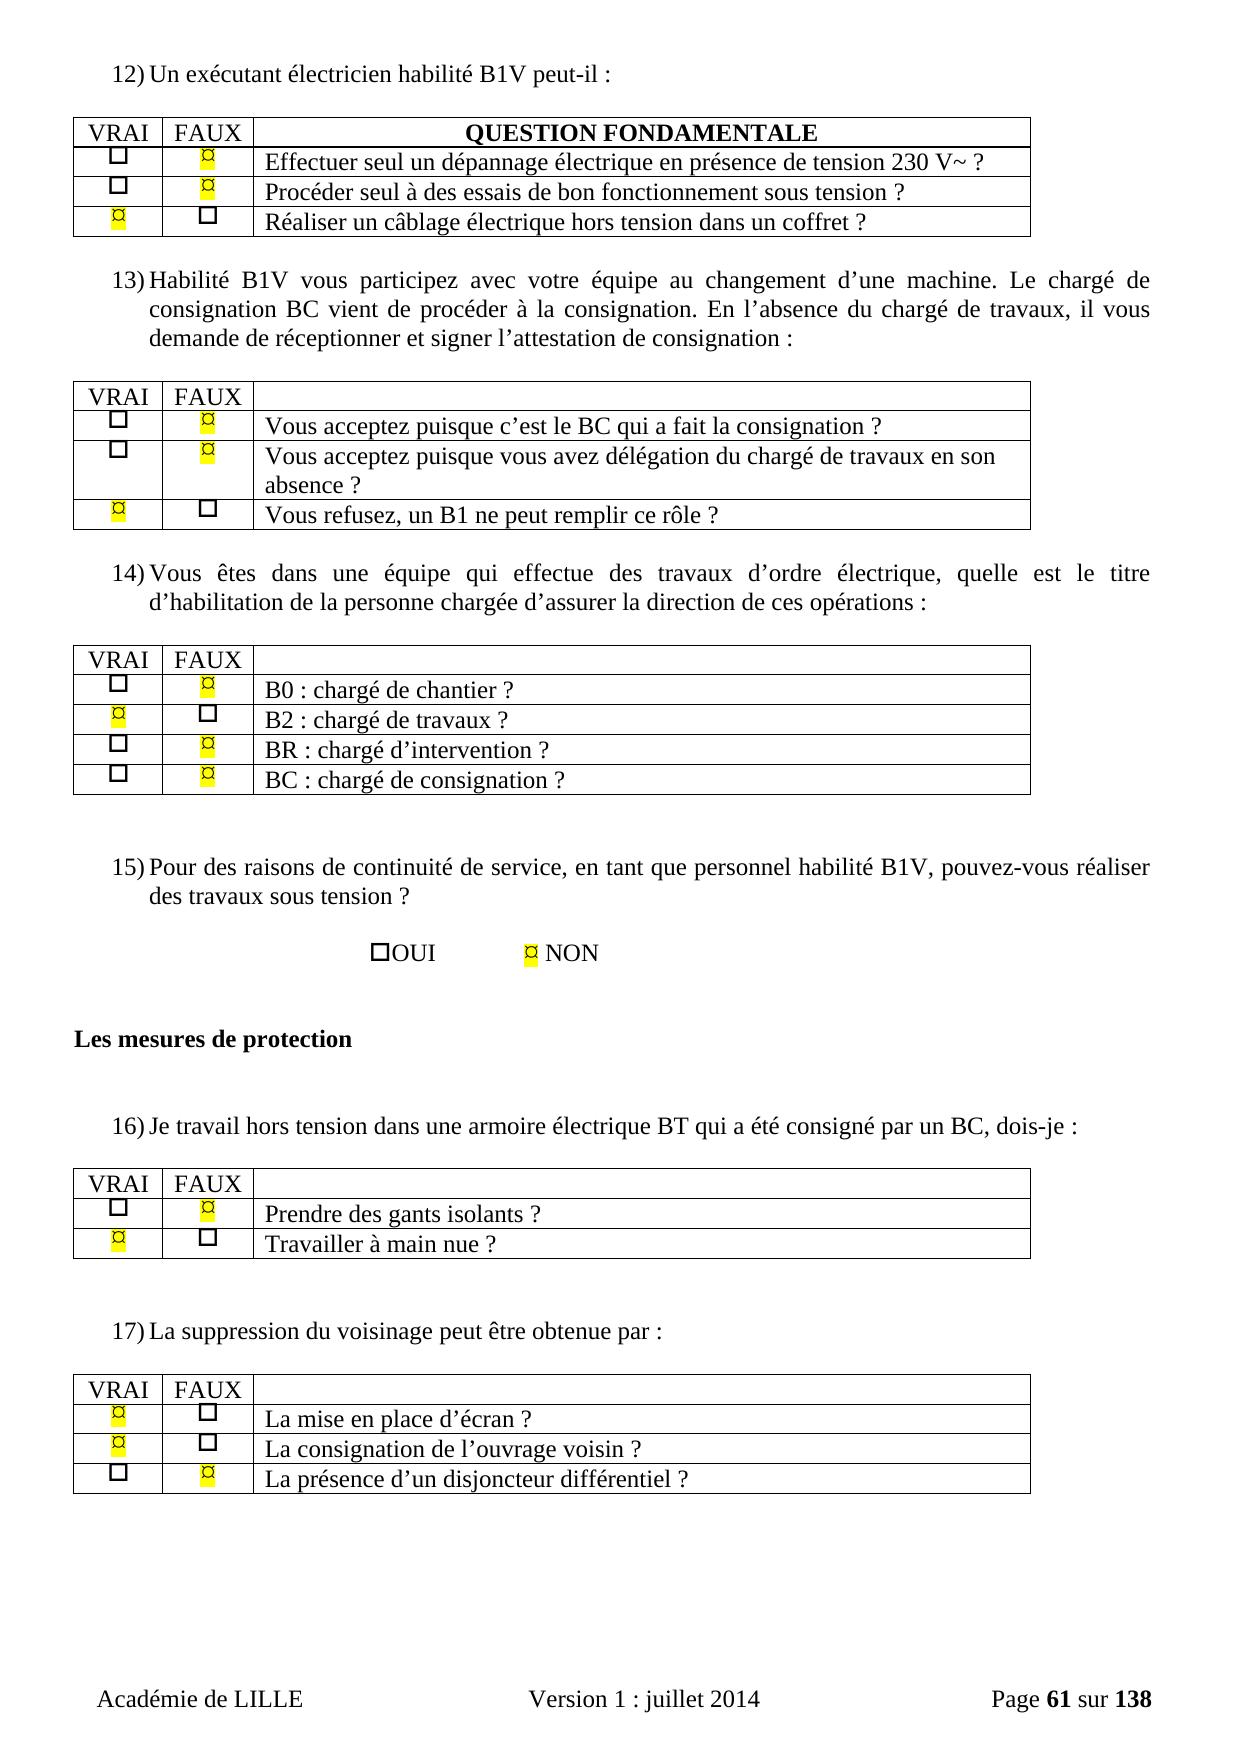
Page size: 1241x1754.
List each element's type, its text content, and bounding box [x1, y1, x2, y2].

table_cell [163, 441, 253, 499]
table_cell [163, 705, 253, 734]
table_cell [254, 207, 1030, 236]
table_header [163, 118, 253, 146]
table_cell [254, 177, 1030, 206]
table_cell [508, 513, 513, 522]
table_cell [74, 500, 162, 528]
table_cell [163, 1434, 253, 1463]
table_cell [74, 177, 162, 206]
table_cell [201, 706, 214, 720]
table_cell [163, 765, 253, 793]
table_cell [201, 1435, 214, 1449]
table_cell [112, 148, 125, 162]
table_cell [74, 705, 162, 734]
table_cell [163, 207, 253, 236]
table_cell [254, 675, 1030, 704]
text OUI NON [74, 938, 1152, 967]
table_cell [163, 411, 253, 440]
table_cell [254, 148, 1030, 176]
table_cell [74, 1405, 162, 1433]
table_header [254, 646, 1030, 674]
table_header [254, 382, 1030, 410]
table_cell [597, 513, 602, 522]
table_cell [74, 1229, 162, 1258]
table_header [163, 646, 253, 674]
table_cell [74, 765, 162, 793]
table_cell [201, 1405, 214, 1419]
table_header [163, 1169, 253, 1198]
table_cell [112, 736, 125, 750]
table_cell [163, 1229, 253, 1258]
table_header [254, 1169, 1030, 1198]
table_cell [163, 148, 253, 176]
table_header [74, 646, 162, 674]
text Les mesures de protection [74, 1024, 1152, 1053]
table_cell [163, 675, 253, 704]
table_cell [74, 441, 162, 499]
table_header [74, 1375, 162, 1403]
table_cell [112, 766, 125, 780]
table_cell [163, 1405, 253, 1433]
list Pour des raisons de continuité de service, en tant que personnel habilité B1V, pouvez-vous réaliser des travaux sous tension ? [111, 852, 1152, 909]
list Un exécutant électricien habilité B1V peut-il : [111, 59, 1152, 88]
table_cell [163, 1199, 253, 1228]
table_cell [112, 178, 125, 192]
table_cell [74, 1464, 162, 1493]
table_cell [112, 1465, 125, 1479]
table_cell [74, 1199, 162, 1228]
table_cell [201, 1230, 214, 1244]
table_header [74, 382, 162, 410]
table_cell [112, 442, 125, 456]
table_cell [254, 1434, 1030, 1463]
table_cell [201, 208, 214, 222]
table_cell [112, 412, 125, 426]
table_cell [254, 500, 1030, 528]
list Je travail hors tension dans une armoire électrique BT qui a été consigné par un BC, dois-je : [111, 1111, 1152, 1139]
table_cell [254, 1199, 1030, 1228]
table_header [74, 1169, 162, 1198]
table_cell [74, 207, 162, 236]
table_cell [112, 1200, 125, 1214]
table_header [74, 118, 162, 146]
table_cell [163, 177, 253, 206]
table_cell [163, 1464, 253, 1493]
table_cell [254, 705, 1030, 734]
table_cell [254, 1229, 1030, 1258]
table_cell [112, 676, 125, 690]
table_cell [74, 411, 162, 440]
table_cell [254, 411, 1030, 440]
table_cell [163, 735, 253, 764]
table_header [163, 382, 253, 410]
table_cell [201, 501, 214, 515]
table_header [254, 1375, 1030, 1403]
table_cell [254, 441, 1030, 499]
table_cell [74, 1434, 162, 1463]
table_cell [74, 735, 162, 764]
list La suppression du voisinage peut être obtenue par : [111, 1316, 1152, 1345]
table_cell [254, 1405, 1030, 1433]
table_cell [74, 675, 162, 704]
list Vous êtes dans une équipe qui effectue des travaux d’ordre électrique, quelle est le titre d’habilitation de la personne chargée d’assurer la direction de ces opérations : [111, 558, 1152, 616]
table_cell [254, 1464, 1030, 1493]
list Habilité B1V vous participez avec votre équipe au changement d’une machine. Le chargé de consignation BC vient de procéder à la consignation. En l’absence du chargé de travaux, il vous demande de réceptionner et signer l’attestation de consignation : [111, 266, 1152, 352]
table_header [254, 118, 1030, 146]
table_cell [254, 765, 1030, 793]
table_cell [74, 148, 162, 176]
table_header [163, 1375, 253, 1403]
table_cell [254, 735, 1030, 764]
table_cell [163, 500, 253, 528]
